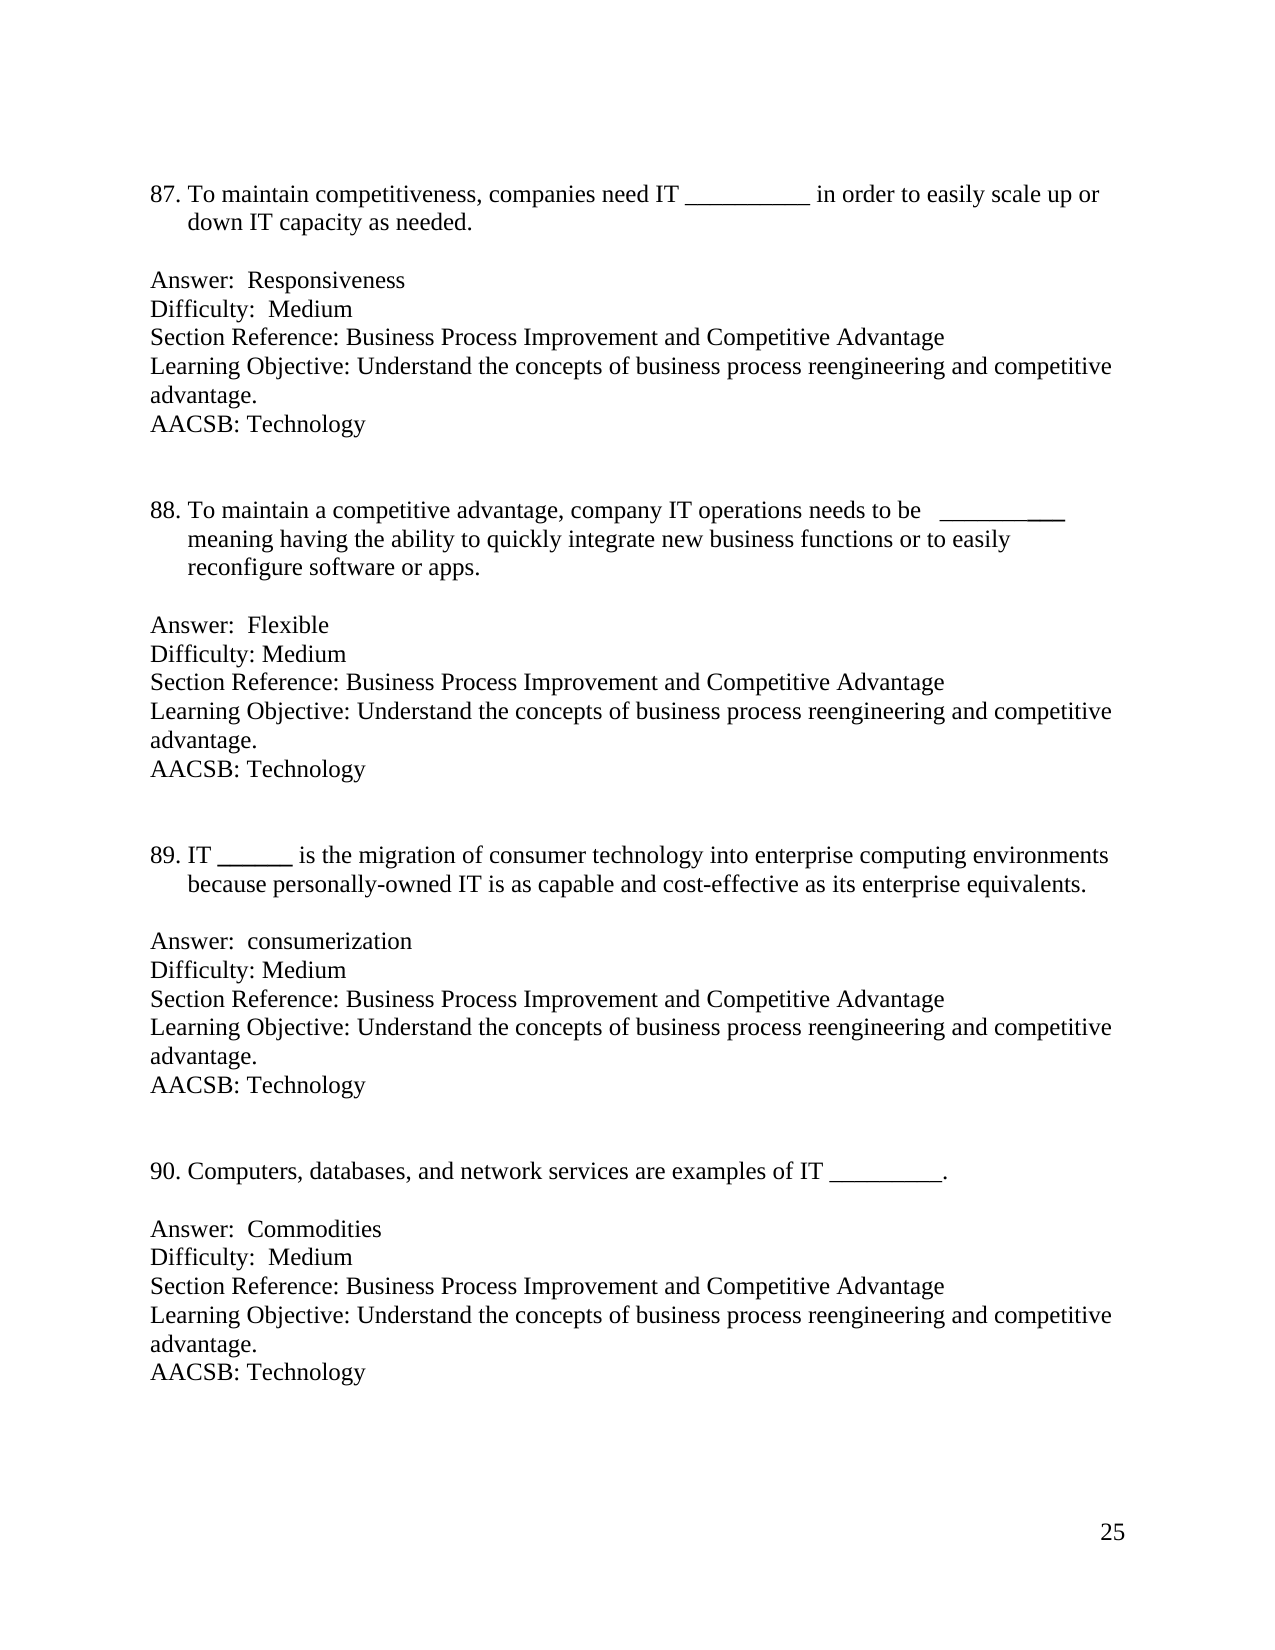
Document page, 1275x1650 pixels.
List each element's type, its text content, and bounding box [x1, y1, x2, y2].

text Learning Objective: Understand the concepts of business process reengineering and competitive advantage. [150, 696, 1125, 754]
text Learning Objective: Understand the concepts of business process reengineering and competitive advantage. [150, 351, 1125, 409]
text Answer: Commodities [150, 1214, 1125, 1242]
text AACSB: Technology [150, 1070, 1125, 1099]
text AACSB: Technology [150, 409, 1125, 437]
list To maintain a competitive advantage, company IT operations needs to be __________ meaning having the ability to quickly integrate new business functions or to easily reconfigure software or apps. [150, 495, 1125, 581]
text Difficulty: Medium [150, 955, 1125, 984]
text Learning Objective: Understand the concepts of business process reengineering and competitive advantage. [150, 1012, 1125, 1070]
list To maintain competitiveness, companies need IT __________ in order to easily scale up or down IT capacity as needed. [150, 179, 1125, 236]
text Answer: Flexible [150, 610, 1125, 639]
list Computers, databases, and network services are examples of IT _________. [150, 1156, 1125, 1185]
text Learning Objective: Understand the concepts of business process reengineering and competitive advantage. [150, 1300, 1125, 1357]
text Difficulty: Medium [150, 294, 1125, 322]
text Difficulty: Medium [150, 639, 1125, 667]
text AACSB: Technology [150, 754, 1125, 782]
text Answer: consumerization [150, 926, 1125, 955]
text Section Reference: Business Process Improvement and Competitive Advantage [150, 984, 1125, 1012]
text AACSB: Technology [150, 1357, 1125, 1386]
text Difficulty: Medium [150, 1242, 1125, 1271]
text Section Reference: Business Process Improvement and Competitive Advantage [150, 1271, 1125, 1300]
text Answer: Responsiveness [150, 265, 1125, 294]
text Section Reference: Business Process Improvement and Competitive Advantage [150, 667, 1125, 696]
text Section Reference: Business Process Improvement and Competitive Advantage [150, 322, 1125, 351]
list IT ______ is the migration of consumer technology into enterprise computing environments because personally-owned IT is as capable and cost-effective as its enterprise equivalents. [150, 840, 1125, 897]
